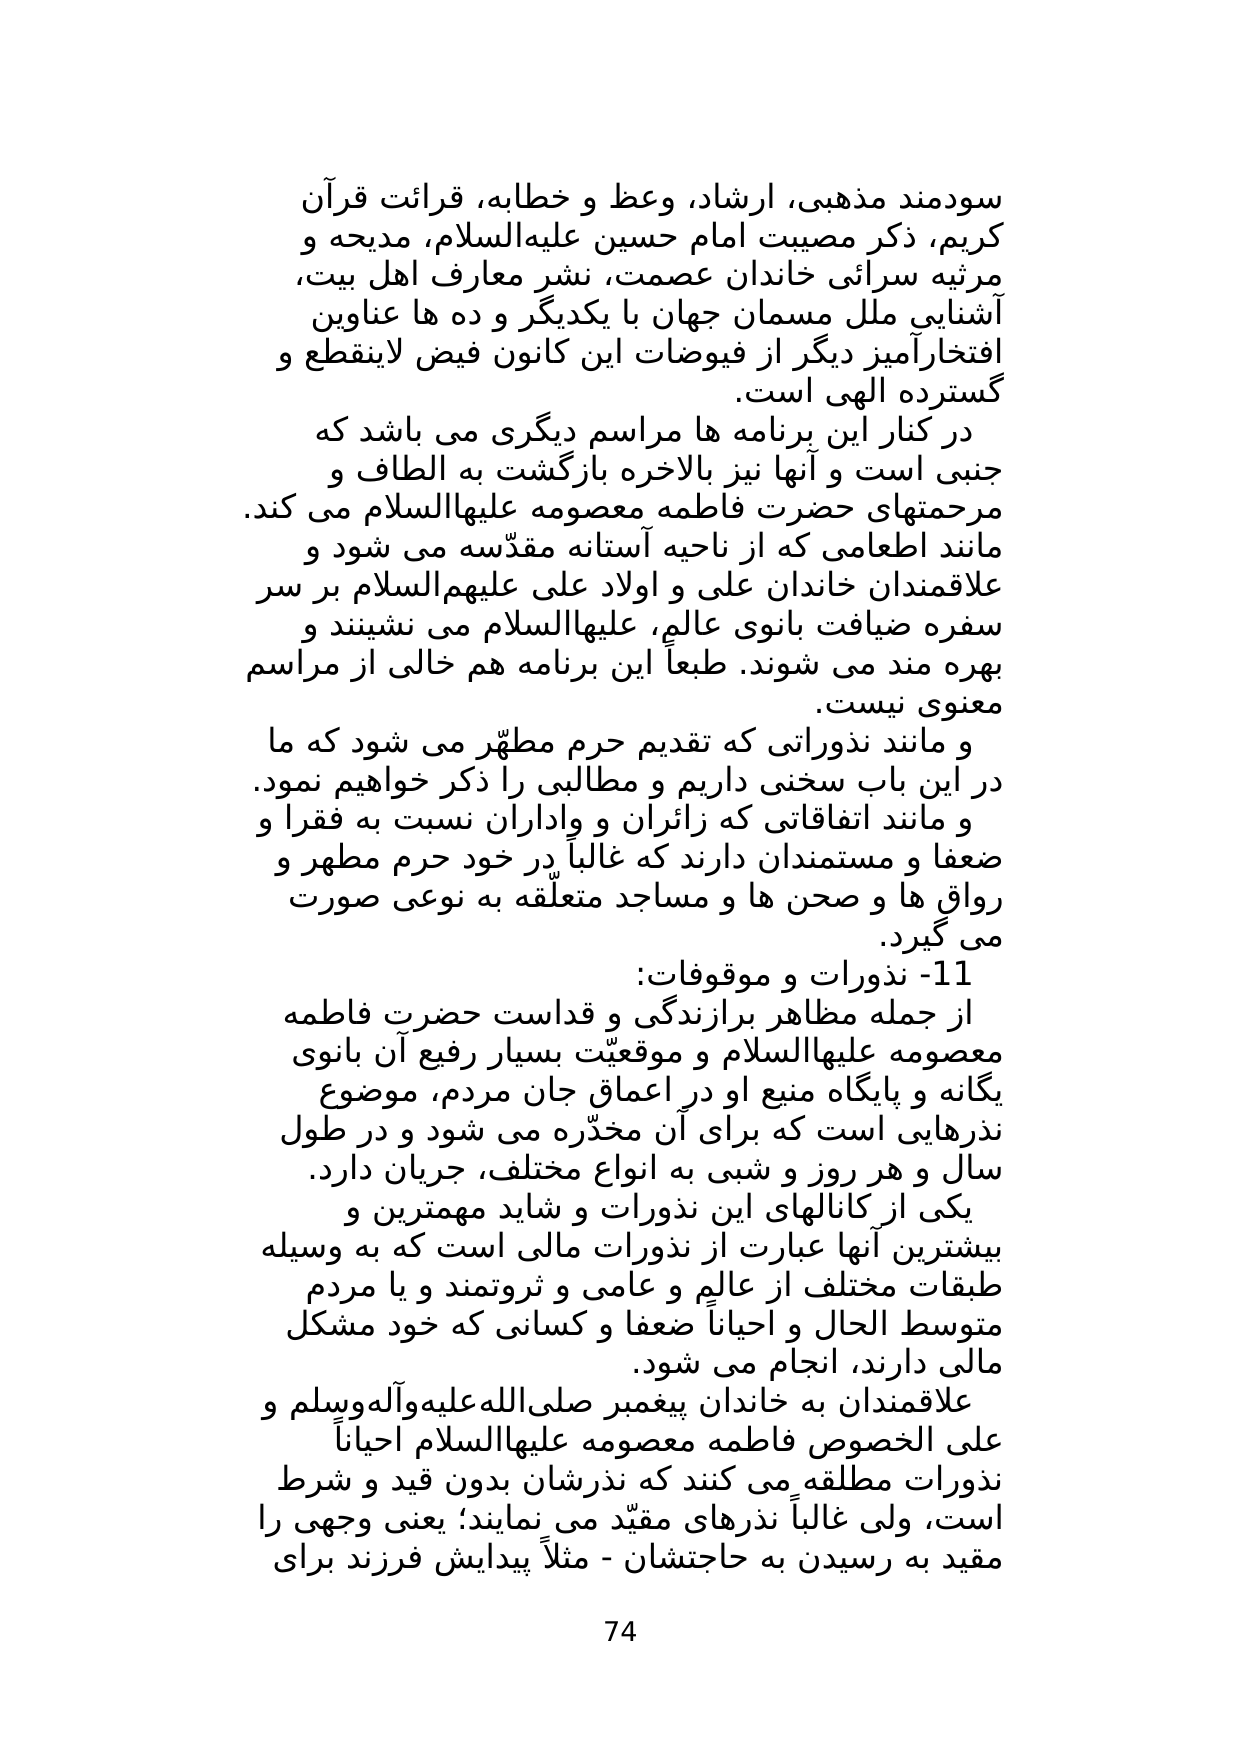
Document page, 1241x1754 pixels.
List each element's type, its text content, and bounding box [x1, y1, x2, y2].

text 11- نذورات و موقوفات: [236, 954, 1004, 993]
text و مانند نذوراتى كه تقديم حرم مطهّر مى شود كه ما در اين باب سخنى داريم و مطالبى را ذكر خواهيم نمود. [236, 721, 1004, 799]
text و مانند اتفاقاتى كه زائران و واداران نسبت به فقرا و ضعفا و مستمندان دارند كه غالباً در خود حرم مطهر و رواق ها و صحن ها و مساجد متعلّقه به نوعى صورت مى گيرد. [236, 799, 1004, 954]
text يكى از كانالهاى اين نذورات و شايد مهمترين و بيشترين آنها عبارت از نذورات مالى است كه به وسيله طبقات مختلف از عالم و عامى و ثروتمند و يا مردم متوسط الحال و احياناً ضعفا و كسانى كه خود مشكل مالى دارند، انجام مى شود. [236, 1187, 1004, 1382]
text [236, 177, 1004, 410]
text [236, 1382, 1004, 1576]
text در كنار اين برنامه ها مراسم ديگرى مى باشد كه جنبى است و آنها نيز بالاخره بازگشت به الطاف و مرحمتهاى حضرت فاطمه معصومه عليها‌السلام مى كند. مانند اطعامى كه از ناحيه آستانه مقدّسه مى شود و علاقمندان خاندان على و اولاد على عليهم‌السلام بر سر سفره ضيافت بانوى عالم، عليها‌السلام مى نشينند و بهره مند مى شوند. طبعاً اين برنامه هم خالى از مراسم معنوى نيست. [236, 410, 1004, 721]
text از جمله مظاهر برازندگى و قداست حضرت فاطمه معصومه عليها‌السلام و موقعيّت بسيار رفيع آن بانوى يگانه و پايگاه منيع او در اعماق جان مردم، موضوع نذرهايى است كه براى آن مخدّره مى شود و در طول سال و هر روز و شبى به انواع مختلف، جريان دارد. [236, 993, 1004, 1187]
